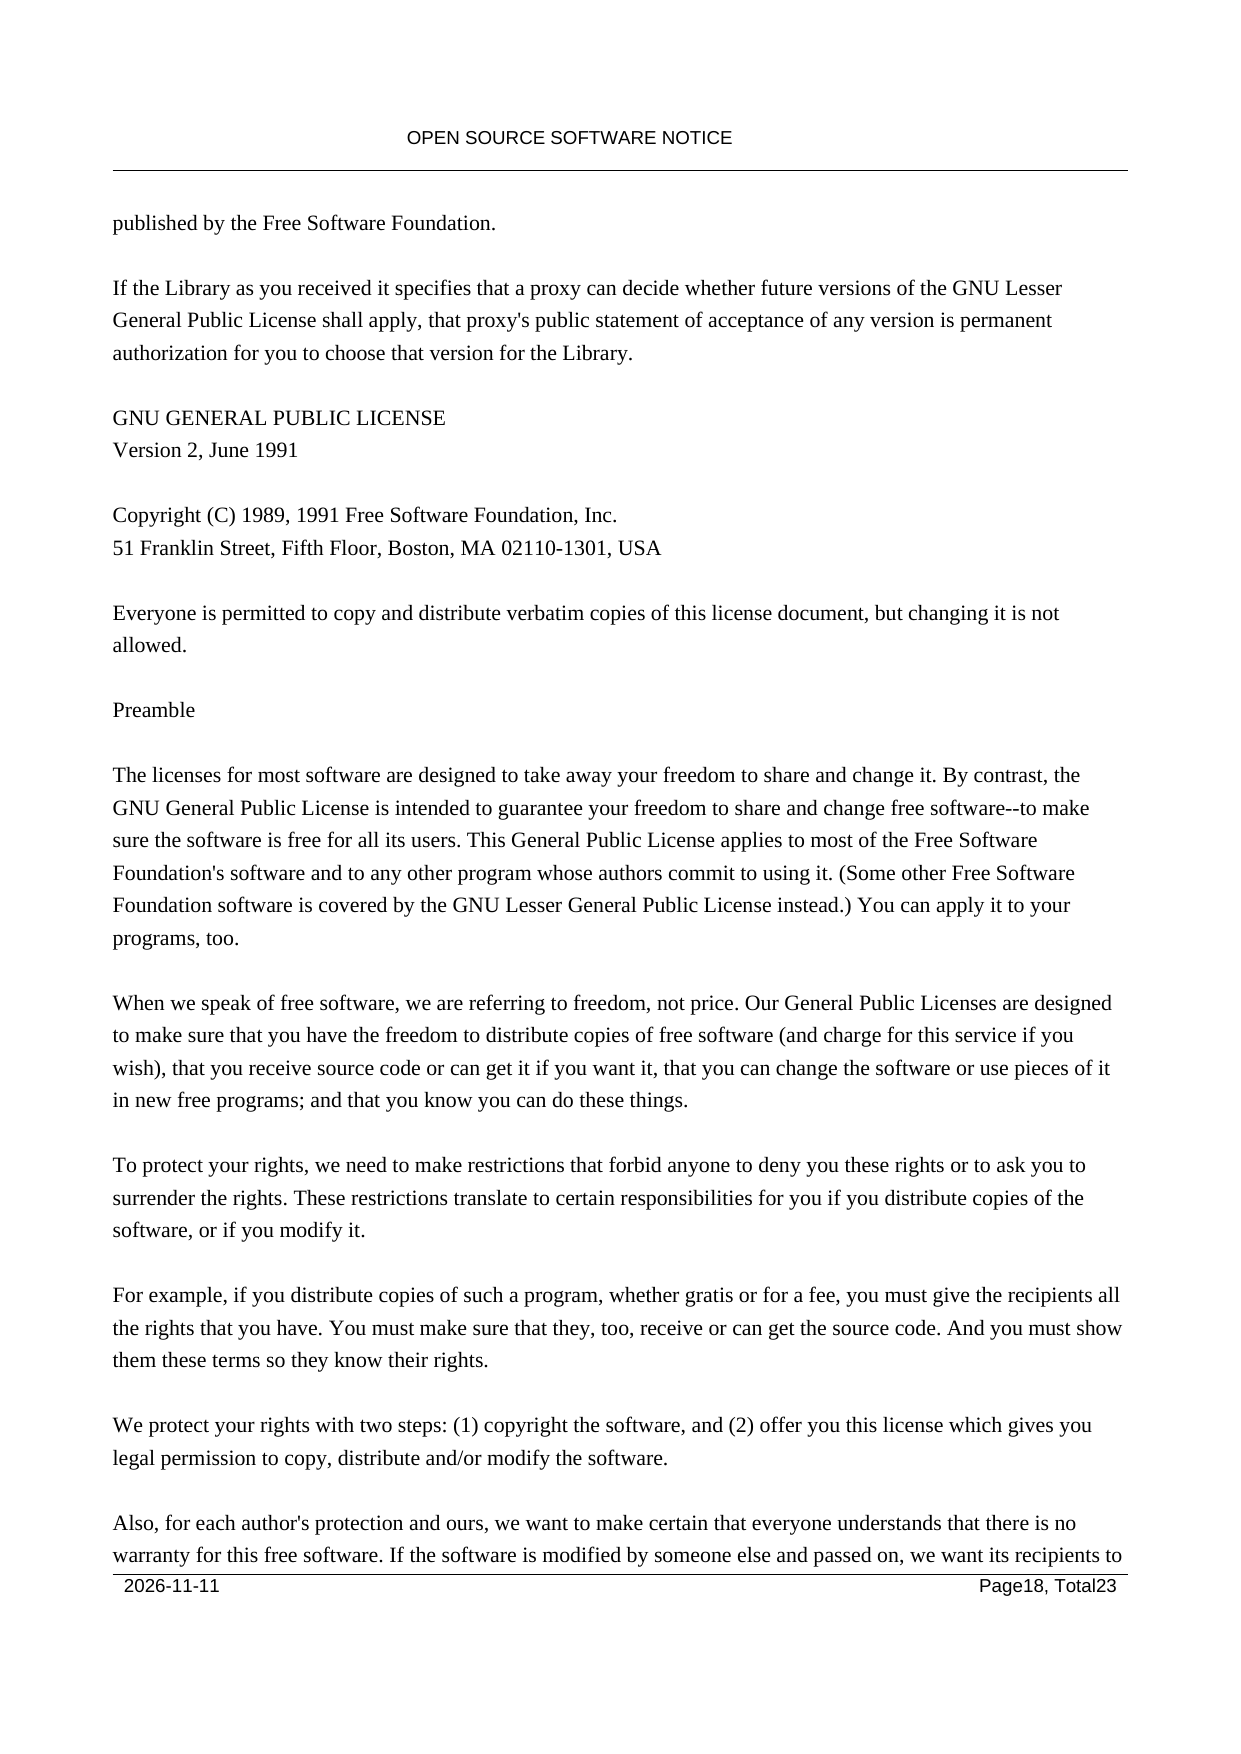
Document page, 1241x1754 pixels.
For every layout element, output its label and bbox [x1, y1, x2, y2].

text [112, 206, 1128, 1571]
